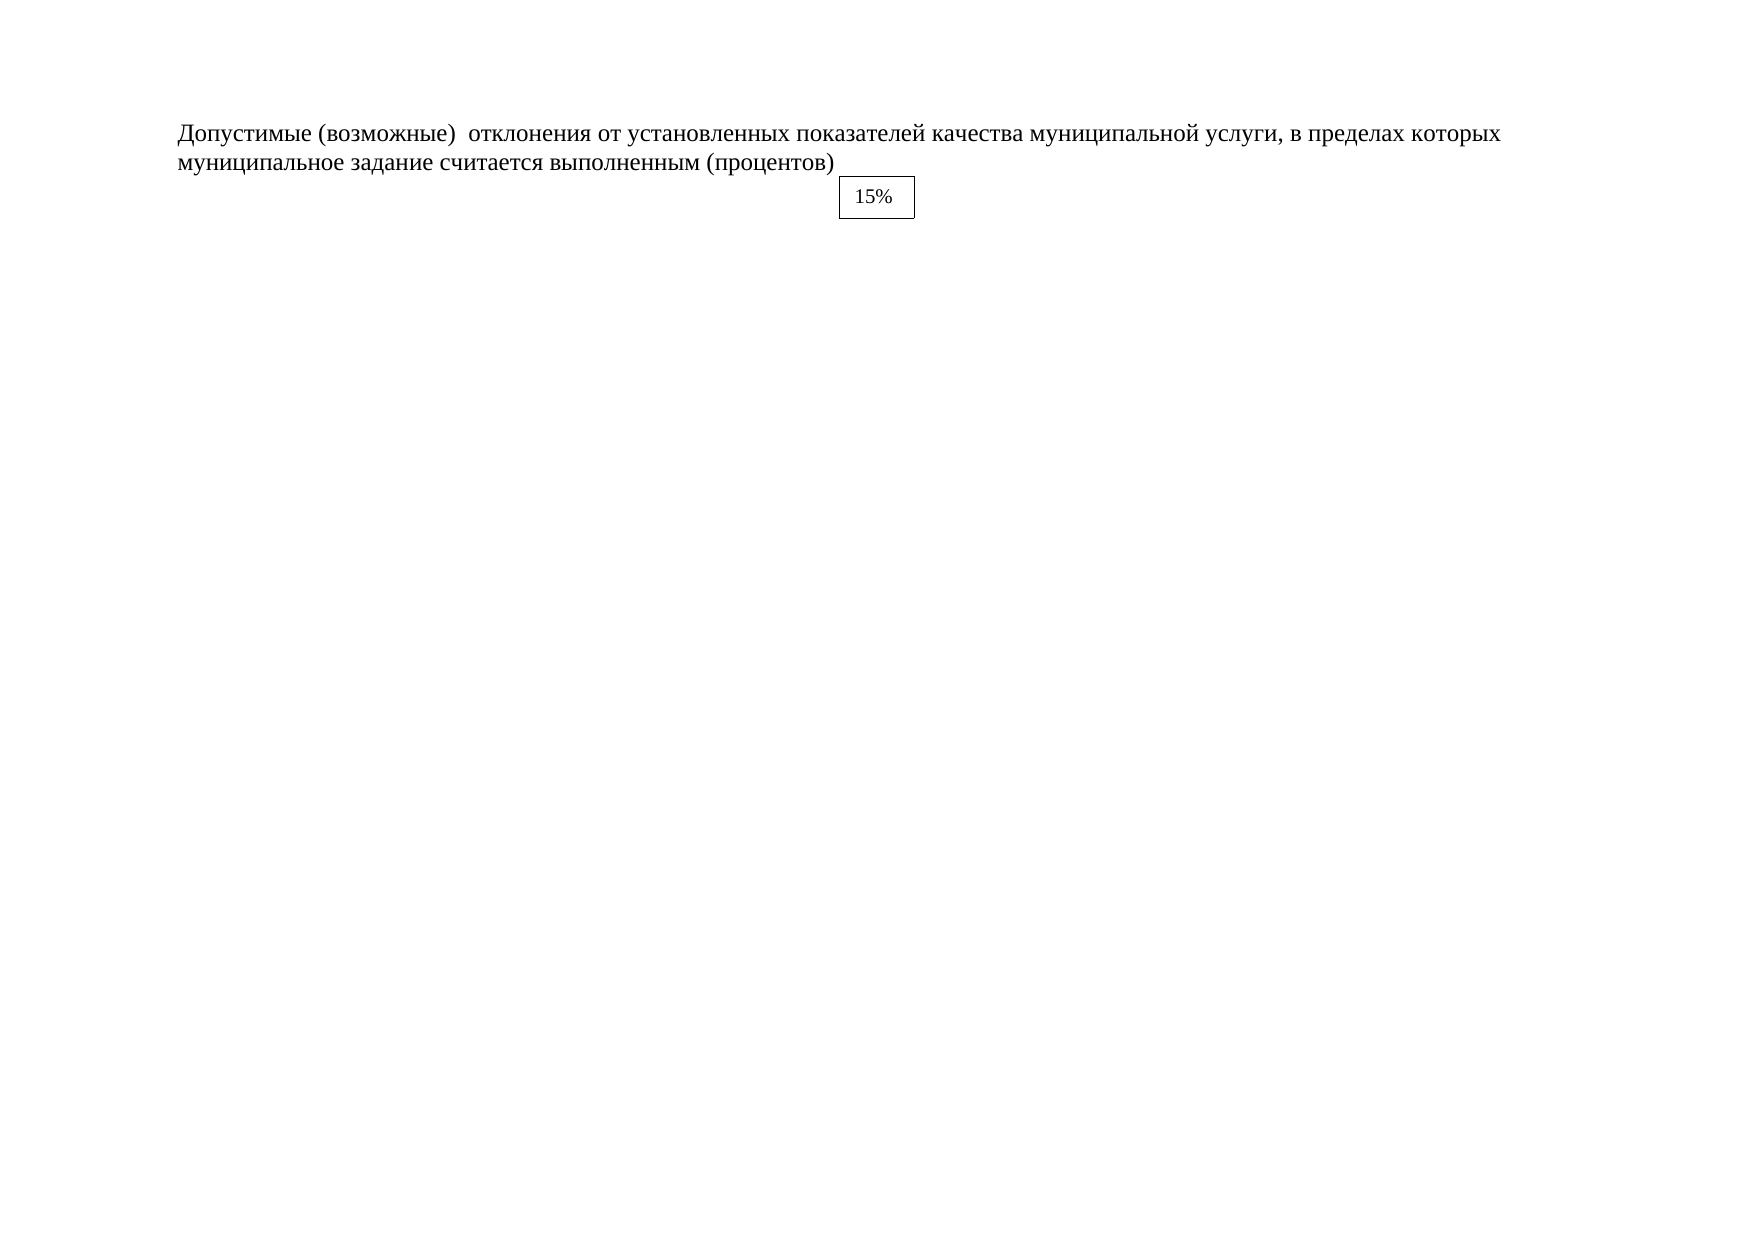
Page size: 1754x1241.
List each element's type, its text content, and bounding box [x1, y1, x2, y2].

text Допустимые (возможные) отклонения от установленных показателей качества муниципальной услуги, в пределах которых муниципальное задание считается выполненным (процентов) [835, 118, 1665, 176]
